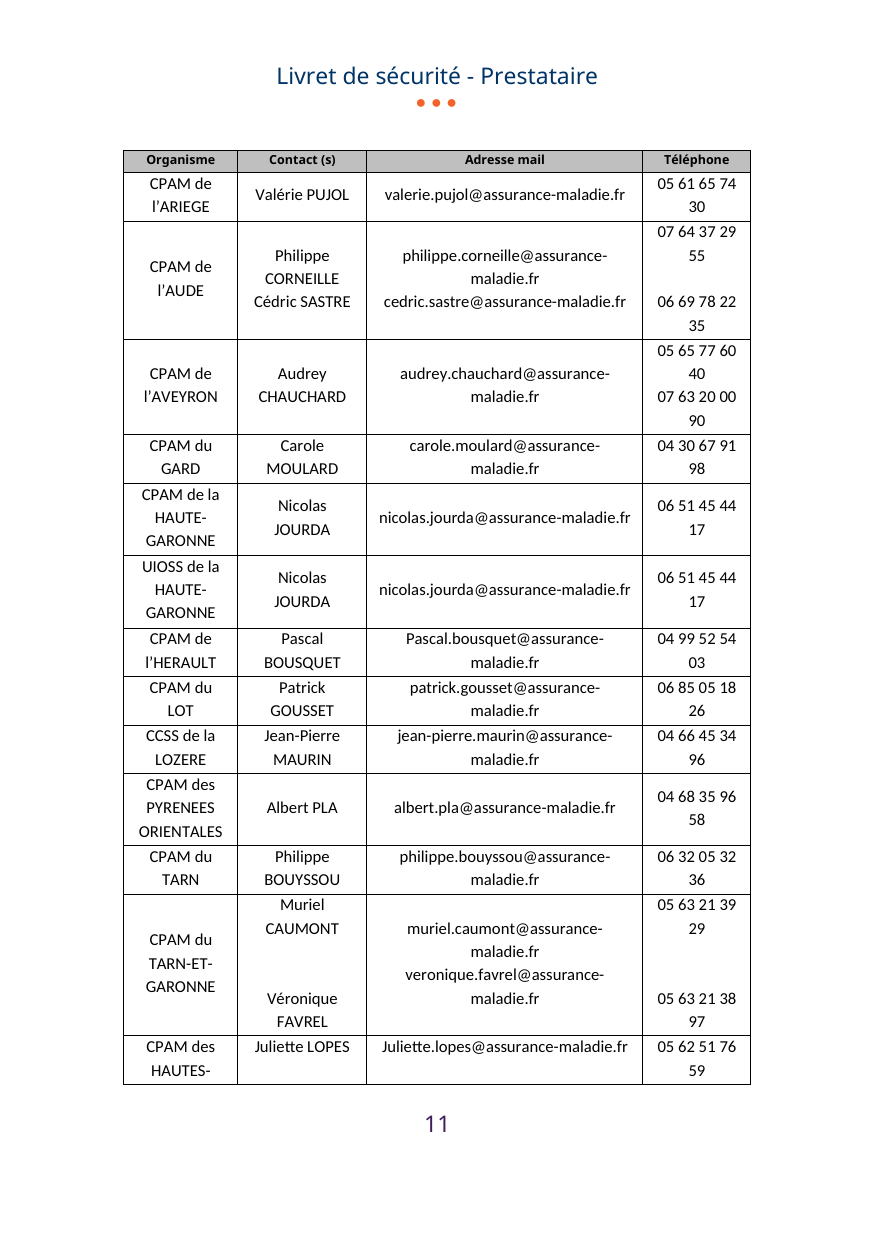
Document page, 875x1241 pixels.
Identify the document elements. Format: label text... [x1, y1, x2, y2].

table_header Contact (s) [238, 151, 366, 172]
table_cell nicolas.jourda@assurance-maladie.fr [367, 484, 642, 555]
table_cell muriel.caumont@assurance-maladie.fr veronique.favrel@assurance-maladie.fr [367, 895, 642, 1035]
table_cell CPAM de l’ARIEGE [124, 173, 237, 221]
table_cell Juliette LOPES [238, 1036, 366, 1084]
table_header Téléphone [643, 151, 750, 172]
table_cell 07 64 37 29 55 06 69 78 22 35 [643, 222, 750, 339]
table_cell 06 51 45 44 17 [643, 556, 750, 627]
table_cell CPAM de l’HERAULT [124, 629, 237, 676]
table_cell 06 85 05 18 26 [643, 677, 750, 724]
table_cell Pascal BOUSQUET [238, 629, 366, 676]
table_cell CPAM du GARD [124, 435, 237, 483]
table_cell nicolas.jourda@assurance-maladie.fr [367, 556, 642, 627]
table_cell 04 66 45 34 96 [643, 726, 750, 773]
table_cell audrey.chauchard@assurance-maladie.fr [367, 340, 642, 434]
table_cell CCSS de la LOZERE [124, 726, 237, 773]
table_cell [367, 1036, 642, 1084]
table_cell CPAM des PYRENEES ORIENTALES [124, 774, 237, 845]
table_cell 05 63 21 39 29 05 63 21 38 97 [643, 895, 750, 1035]
table_header Organisme [124, 151, 237, 172]
table_cell Valérie PUJOL [238, 173, 366, 221]
table_cell Patrick GOUSSET [238, 677, 366, 724]
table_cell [124, 1036, 237, 1084]
table_cell CPAM du TARN-ET-GARONNE [124, 895, 237, 1035]
table_header Adresse mail [367, 151, 642, 172]
table_cell Philippe BOUYSSOU [238, 846, 366, 893]
table_cell albert.pla@assurance-maladie.fr [367, 774, 642, 845]
table_cell Carole MOULARD [238, 435, 366, 483]
table_cell CPAM du LOT [124, 677, 237, 724]
table_cell carole.moulard@assurance-maladie.fr [367, 435, 642, 483]
table_cell jean-pierre.maurin@assurance-maladie.fr [367, 726, 642, 773]
table_cell philippe.bouyssou@assurance-maladie.fr [367, 846, 642, 893]
table_cell patrick.gousset@assurance-maladie.fr [367, 677, 642, 724]
table_cell 05 62 51 76 59 [643, 1036, 750, 1084]
table_cell Nicolas JOURDA [238, 484, 366, 555]
table_cell 04 30 67 91 98 [643, 435, 750, 483]
table_cell CPAM du TARN [124, 846, 237, 893]
table_cell valerie.pujol@assurance-maladie.fr [367, 173, 642, 221]
table_cell Jean-Pierre MAURIN [238, 726, 366, 773]
table_cell Nicolas JOURDA [238, 556, 366, 627]
table_cell Audrey CHAUCHARD [238, 340, 366, 434]
table_cell 04 68 35 96 58 [643, 774, 750, 845]
table_cell 06 51 45 44 17 [643, 484, 750, 555]
table_cell UIOSS de la HAUTE-GARONNE [124, 556, 237, 627]
table_cell CPAM de l’AUDE [124, 222, 237, 339]
table_cell CPAM de l’AVEYRON [124, 340, 237, 434]
table_cell 05 65 77 60 40 07 63 20 00 90 [643, 340, 750, 434]
table_cell Muriel CAUMONT Véronique FAVREL [238, 895, 366, 1035]
table_cell 04 99 52 54 03 [643, 629, 750, 676]
table_cell CPAM de la HAUTE-GARONNE [124, 484, 237, 555]
table_cell Albert PLA [238, 774, 366, 845]
table_cell 05 61 65 74 30 [643, 173, 750, 221]
table_cell Philippe CORNEILLE Cédric SASTRE [238, 222, 366, 339]
table_cell philippe.corneille@assurance-maladie.fr cedric.sastre@assurance-maladie.fr [367, 222, 642, 339]
table_cell 06 32 05 32 36 [643, 846, 750, 893]
table_cell Pascal.bousquet@assurance-maladie.fr [367, 629, 642, 676]
